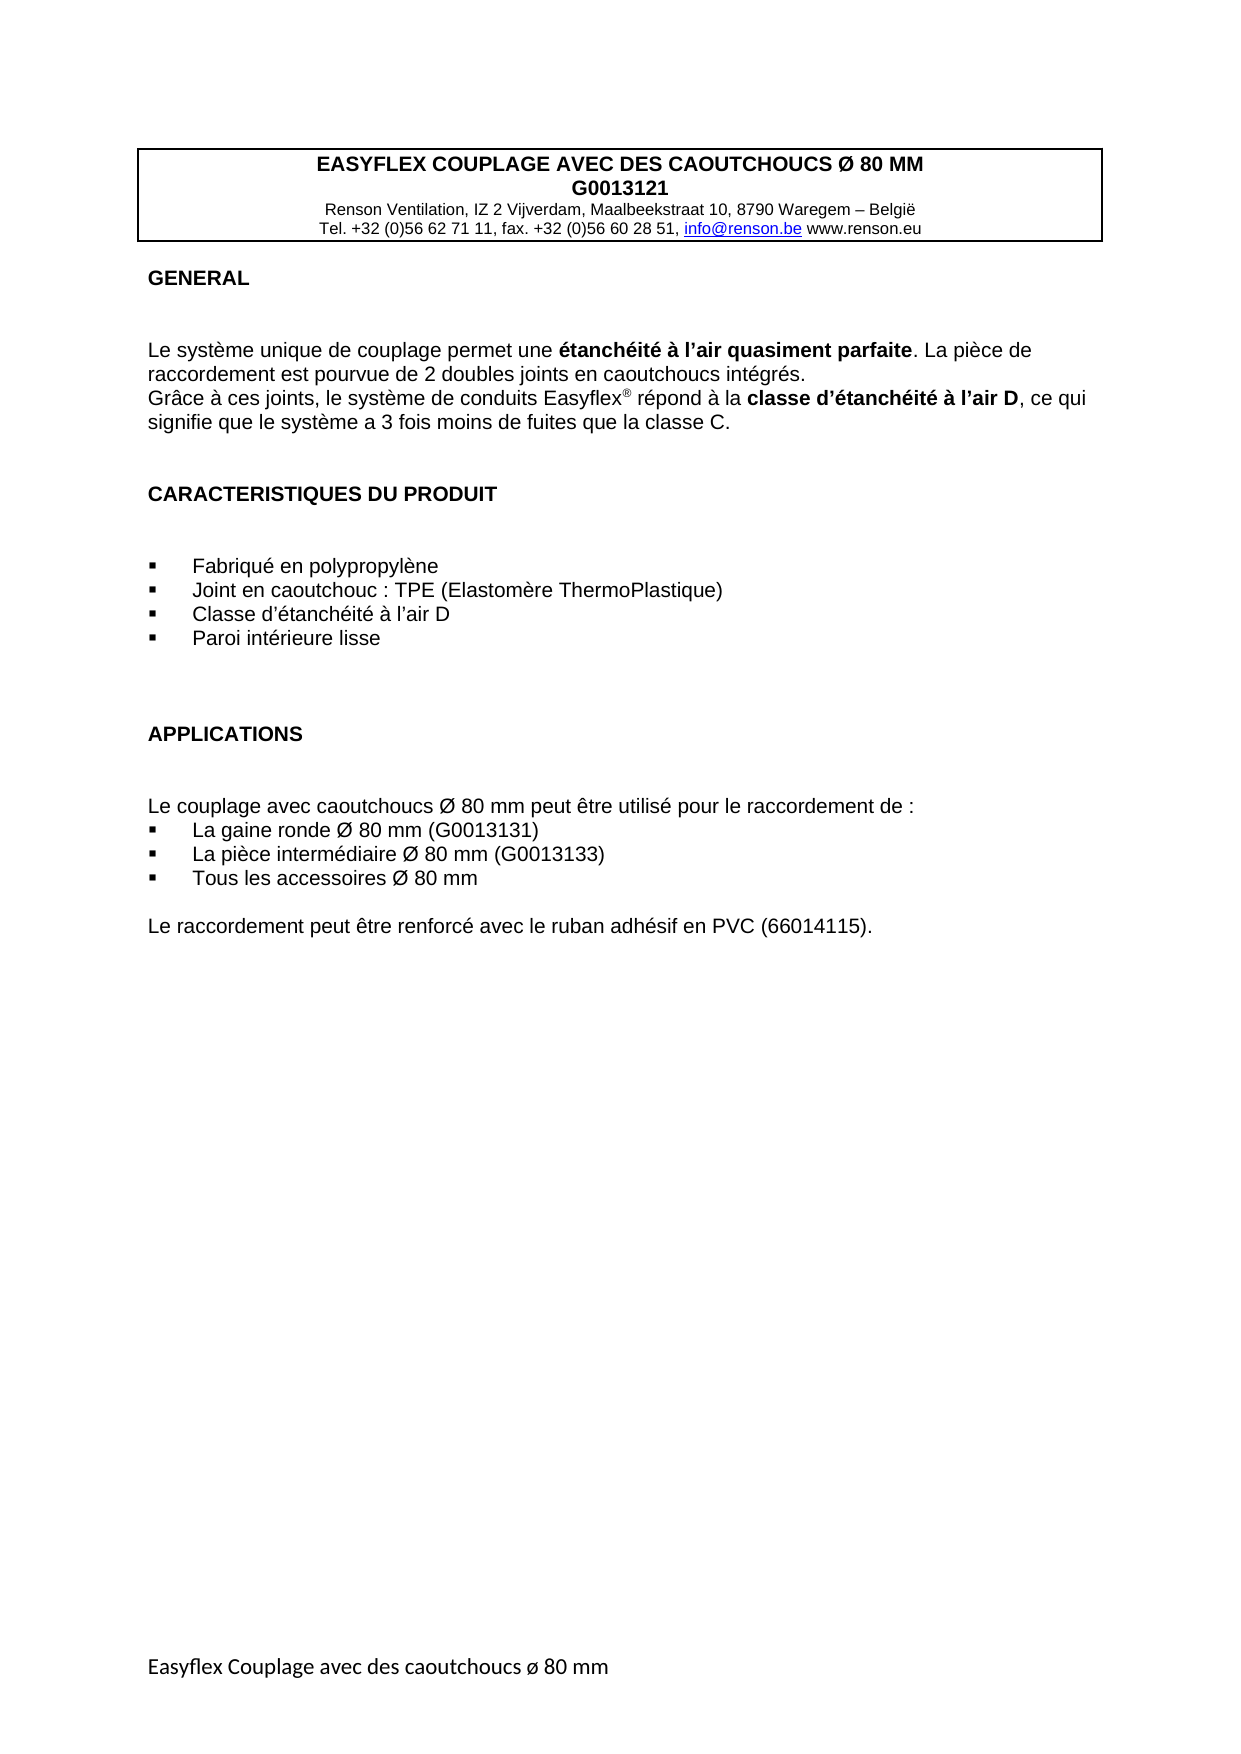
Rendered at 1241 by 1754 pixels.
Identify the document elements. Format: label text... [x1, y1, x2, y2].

text EASYFLEX couplage avec des caoutchoucs ø 80 mm [139, 150, 1101, 176]
text Le raccordement peut être renforcé avec le ruban adhésif en PVC (66014115). [148, 914, 1093, 938]
text CARACTERISTIQUES DU PRODUIT [148, 482, 1093, 506]
list La pièce intermédiaire Ø 80 mm (G0013133) [148, 842, 1093, 866]
text Tel. +32 (0)56 62 71 11, fax. +32 (0)56 60 28 51, info@renson.be www.renson.eu [139, 215, 1101, 240]
text G0013121 [148, 176, 1093, 200]
text Le couplage avec caoutchoucs Ø 80 mm peut être utilisé pour le raccordement de : [148, 794, 1093, 818]
list Paroi intérieure lisse [148, 626, 1093, 650]
text GENERAL [148, 266, 1093, 290]
text Grâce à ces joints, le système de conduits Easyflex® répond à la classe d’étanchéité à l’air D, ce qui signifie que le système a 3 fois moins de fuites que la classe C. [148, 386, 1093, 434]
list Tous les accessoires Ø 80 mm [148, 866, 1093, 890]
list Joint en caoutchouc : TPE (Elastomère ThermoPlastique) [148, 578, 1093, 602]
text Le système unique de couplage permet une étanchéité à l’air quasiment parfaite. La pièce de raccordement est pourvue de 2 doubles joints en caoutchoucs intégrés. [148, 338, 1093, 386]
list Fabriqué en polypropylène [148, 554, 1093, 578]
text APPLICATIONS [148, 722, 1093, 746]
list La gaine ronde Ø 80 mm (G0013131) [148, 818, 1093, 842]
text Renson Ventilation, IZ 2 Vijverdam, Maalbeekstraat 10, 8790 Waregem – België [148, 200, 1093, 215]
list Classe d’étanchéité à l’air D [148, 602, 1093, 626]
